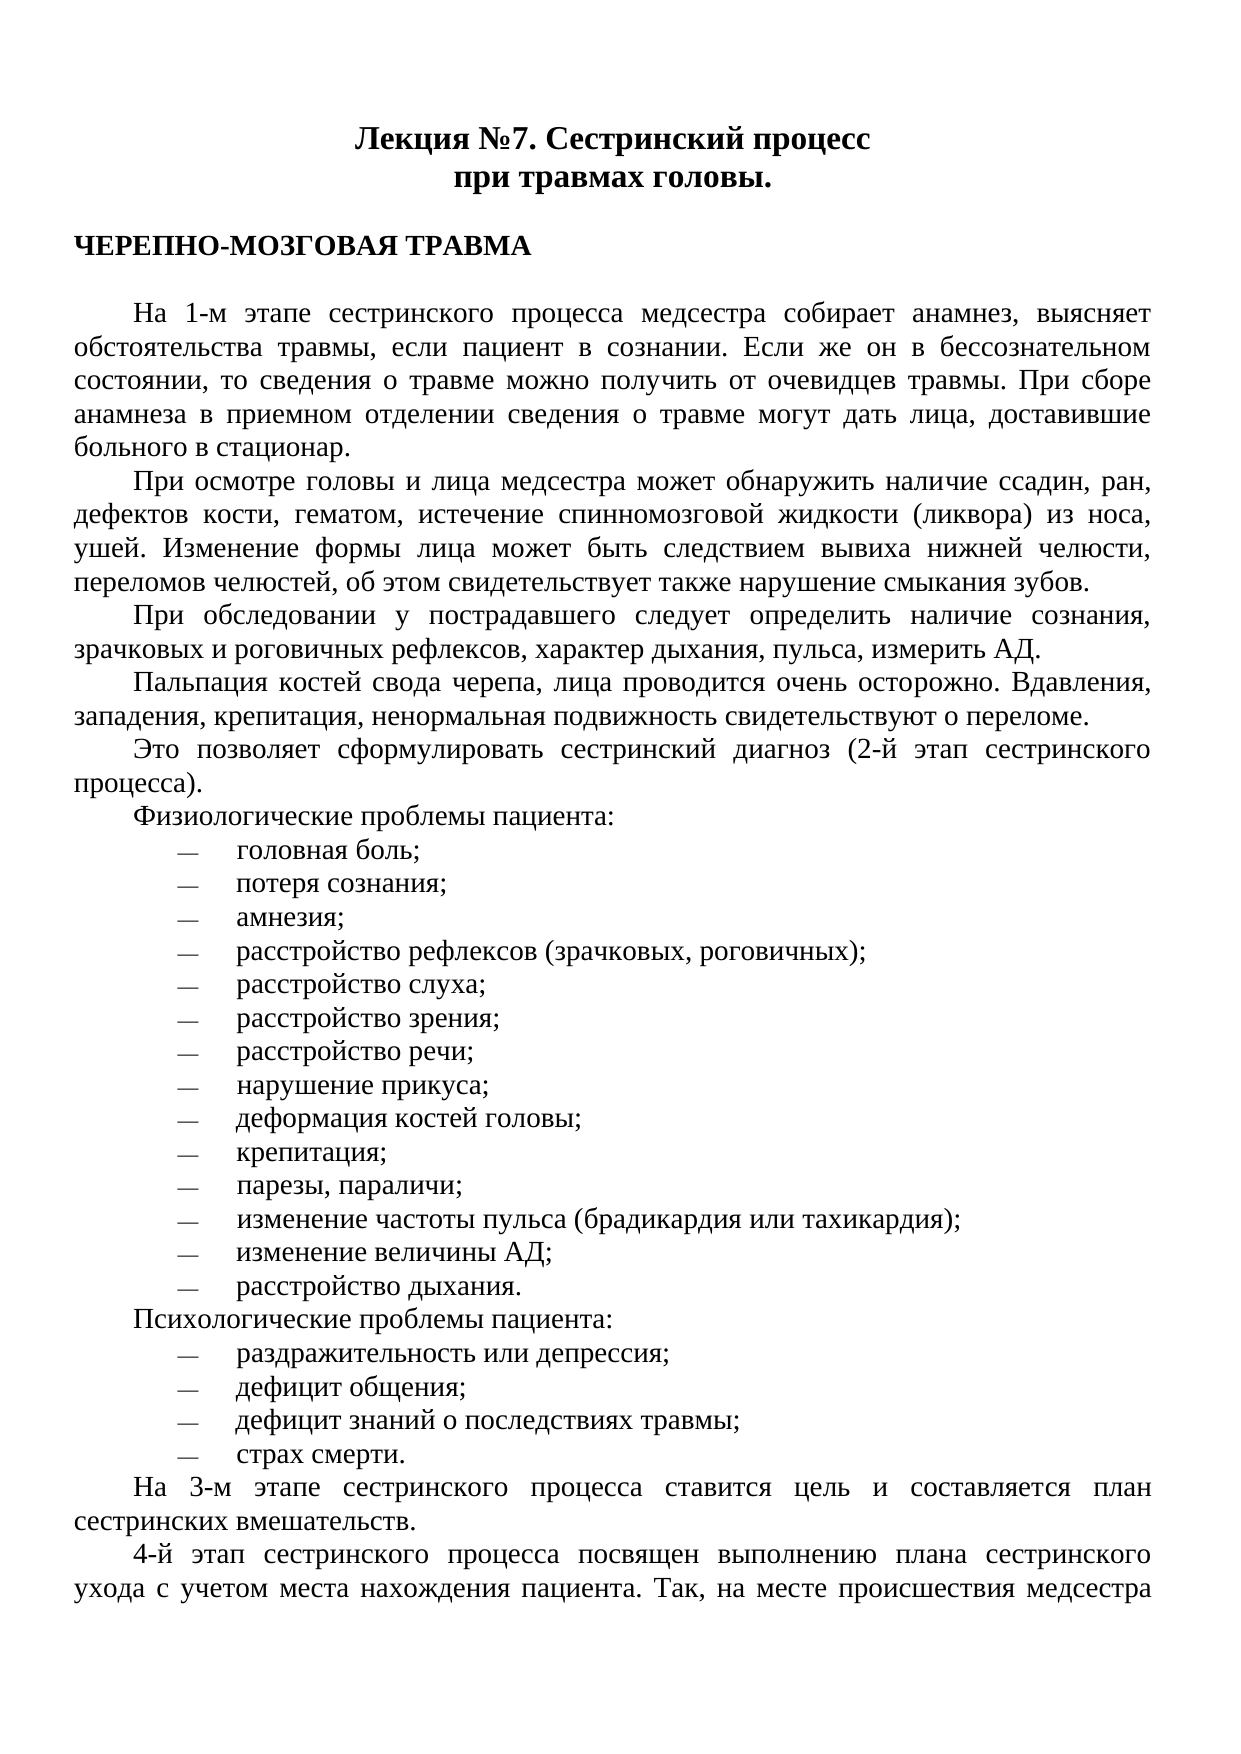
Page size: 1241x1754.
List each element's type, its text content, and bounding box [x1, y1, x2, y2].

text Физиологические проблемы пациента: [74, 798, 1152, 832]
list деформация костей головы; [177, 1100, 1152, 1134]
list головная боль; [177, 832, 1152, 866]
text при травмах головы. [74, 156, 1152, 195]
text При осмотре головы и лица медсестра может обнаружить наличие ссадин, ран, дефектов кости, гематом, истечение спинномозговой жидкости (ликвора) из носа, ушей. Изменение формы лица может быть следствием вывиха нижней челюсти, переломов челюстей, об этом свидетельствует также нарушение смыкания зубов. [74, 463, 1152, 597]
list потеря сознания; [177, 866, 1152, 899]
list крепитация; [177, 1134, 1152, 1167]
text На 1-м этапе сестринского процесса медсестра собирает анамнез, выясняет обстоятельства травмы, если пациент в сознании. Если же он в бессознательном состоянии, то сведения о травме можно получить от очевидцев травмы. При сборе анамнеза в приемном отделении сведения о травме могут дать лица, доставившие больного в стационар. [74, 295, 1152, 463]
list расстройство речи; [177, 1033, 1152, 1067]
list дефицит знаний о последствиях травмы; [177, 1402, 1152, 1436]
list парезы, параличи; [177, 1167, 1152, 1201]
list изменение частоты пульса (брадикардия или тахикардия); [177, 1201, 1152, 1234]
text ЧЕРЕПНО-МОЗГОВАЯ ТРАВМА [74, 228, 1152, 262]
list страх смерти. [177, 1436, 1152, 1469]
text Пальпация костей свода черепа, лица проводится очень осторожно. Вдавления, западения, крепитация, ненормальная подвижность свидетельствуют о переломе. [74, 664, 1152, 731]
text При обследовании у пострадавшего следует определить наличие сознания, зрачковых и роговичных рефлексов, характер дыхания, пульса, измерить АД. [74, 597, 1152, 664]
list раздражительность или депрессия; [177, 1335, 1152, 1369]
list изменение величины АД; [177, 1234, 1152, 1268]
list дефицит общения; [177, 1369, 1152, 1402]
list расстройство дыхания. [177, 1268, 1152, 1302]
list амнезия; [177, 899, 1152, 933]
text Лекция №7. Сестринский процесс [74, 118, 1152, 156]
list нарушение прикуса; [177, 1067, 1152, 1100]
list расстройство рефлексов (зрачковых, роговичных); [177, 933, 1152, 966]
text Психологические проблемы пациента: [74, 1302, 1152, 1335]
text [74, 1536, 1152, 1603]
text На 3-м этапе сестринского процесса ставится цель и составляется план сестринских вмешательств. [74, 1469, 1152, 1536]
text Это позволяет сформулировать сестринский диагноз (2-й этап сестринского процесса). [74, 731, 1152, 798]
list расстройство зрения; [177, 1000, 1152, 1033]
list расстройство слуха; [177, 966, 1152, 1000]
